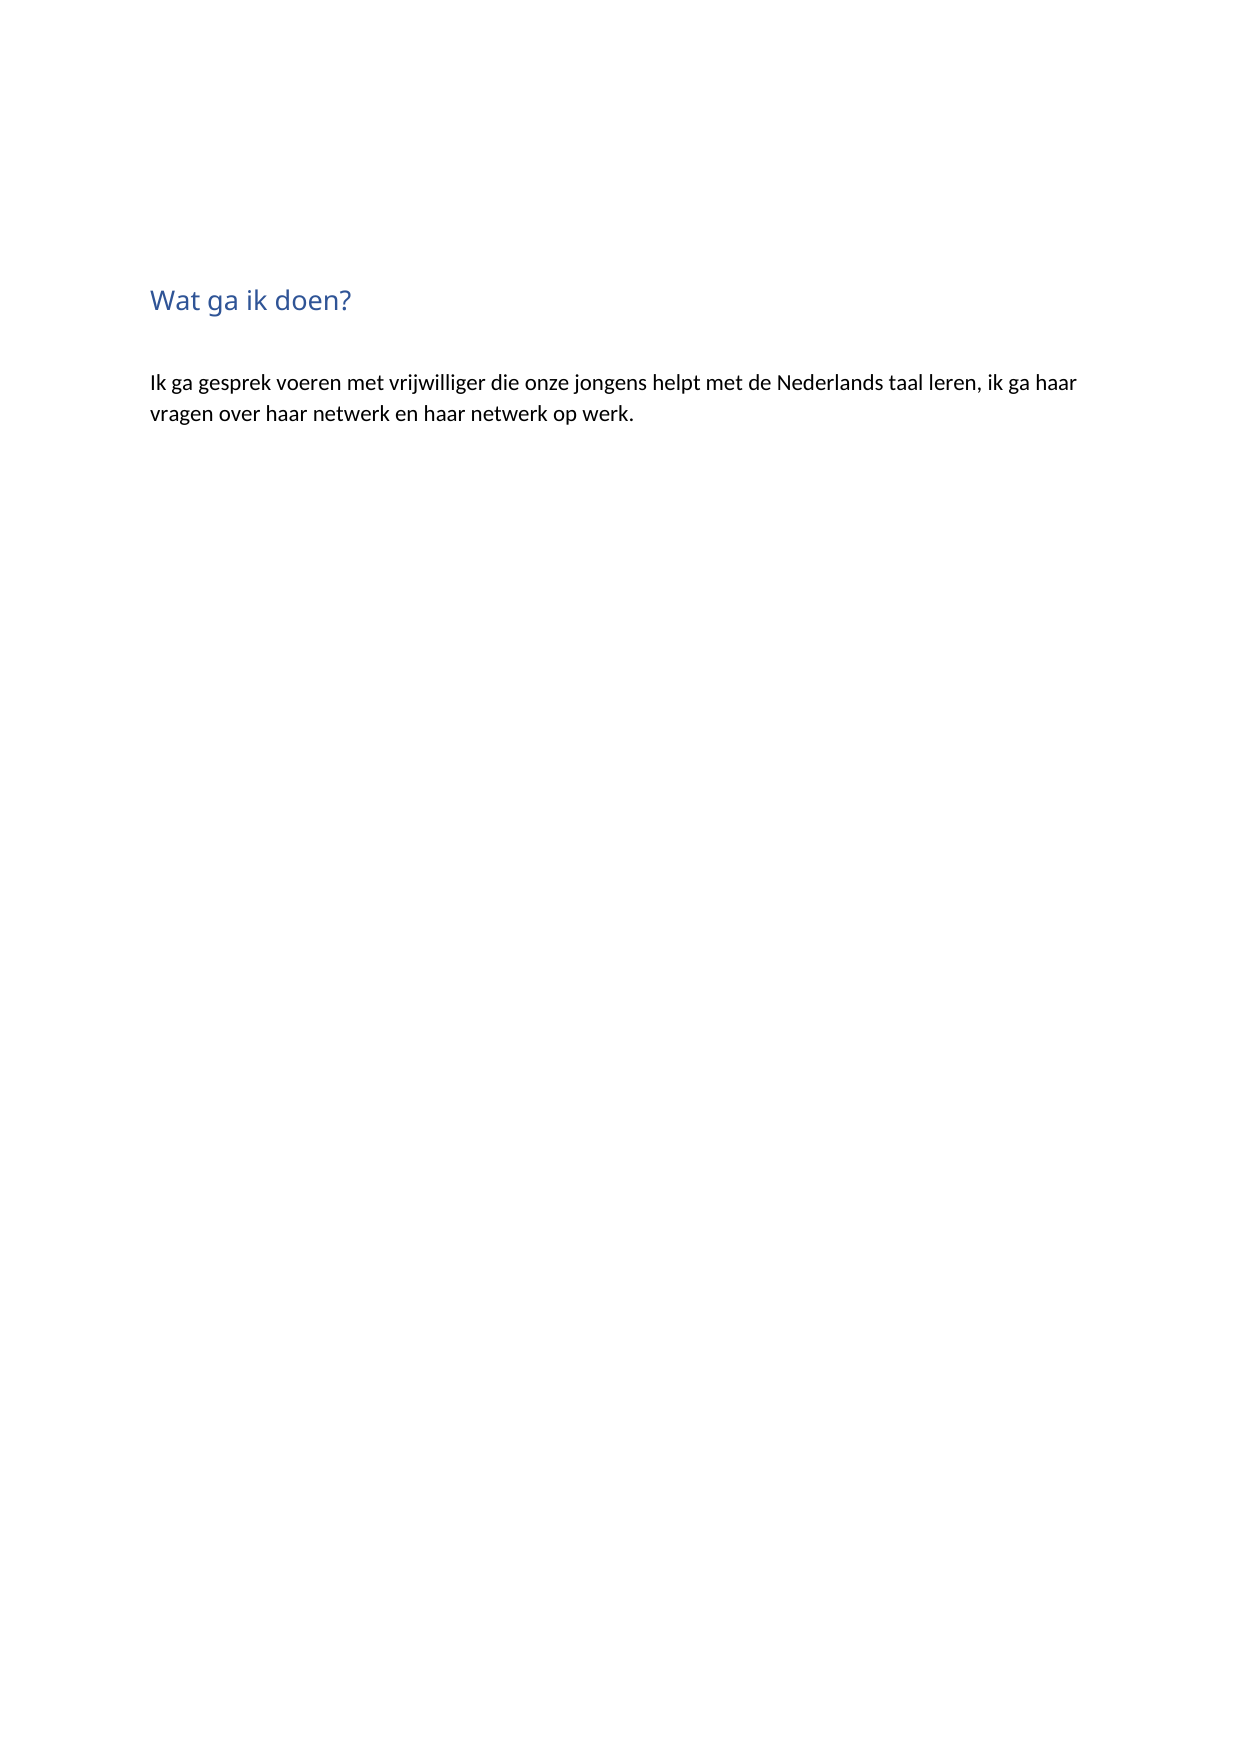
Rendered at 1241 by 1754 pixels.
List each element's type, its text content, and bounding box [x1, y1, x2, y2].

subtitle Wat ga ik doen? [150, 282, 1090, 319]
text Ik ga gesprek voeren met vrijwilliger die onze jongens helpt met de Nederlands taal leren, ik ga haar vragen over haar netwerk en haar netwerk op werk. [150, 368, 1090, 427]
